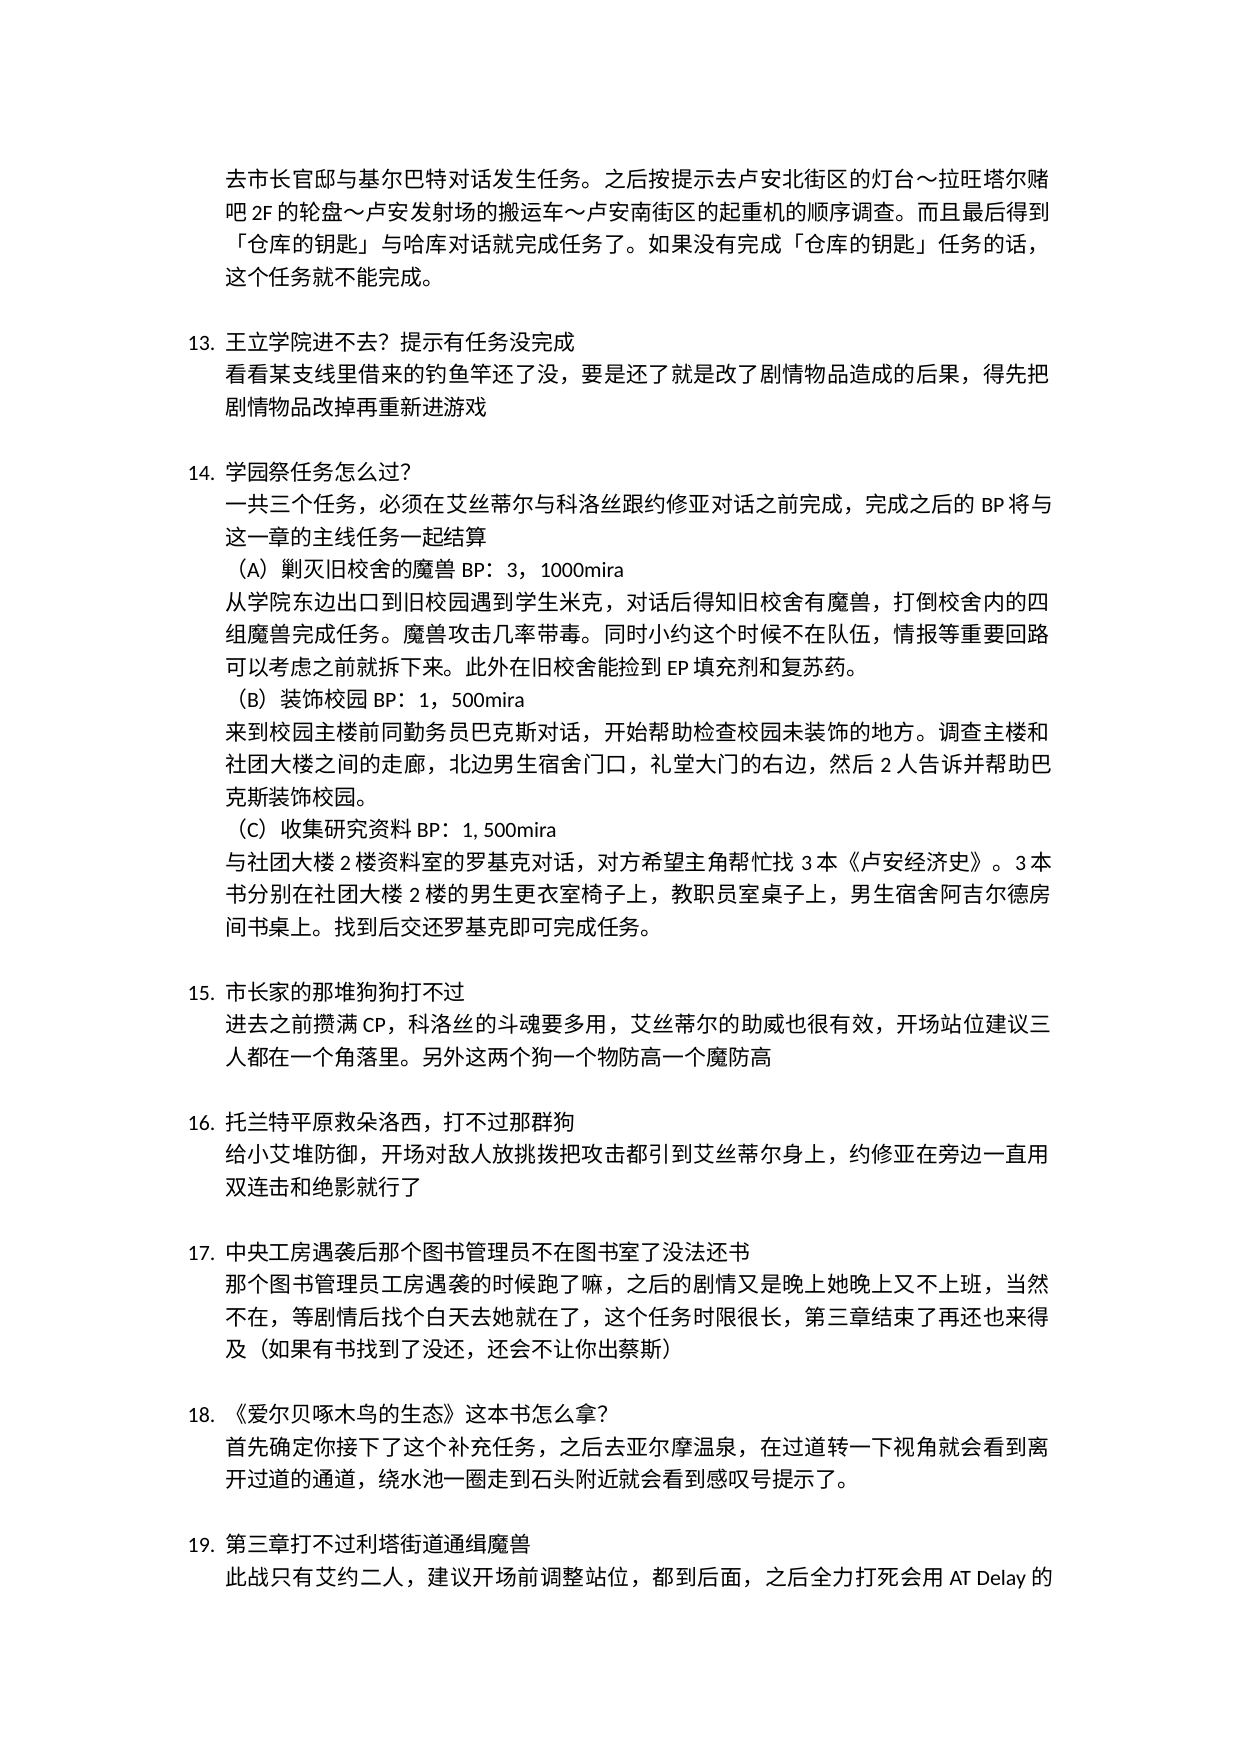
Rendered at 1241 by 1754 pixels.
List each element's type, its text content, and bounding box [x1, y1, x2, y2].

list 来到校园主楼前同勤务员巴克斯对话，开始帮助检查校园未装饰的地方。调查主楼和社团大楼之间的走廊，北边男生宿舍门口，礼堂大门的右边，然后2人告诉并帮助巴克斯装饰校园。 [225, 714, 1053, 812]
text （B）装饰校园 BP：1，500mira [187, 682, 1053, 714]
list 看看某支线里借来的钓鱼竿还了没，要是还了就是改了剧情物品造成的后果，得先把剧情物品改掉再重新进游戏 [225, 357, 1053, 422]
list 学园祭任务怎么过？ [187, 454, 1053, 487]
list 一共三个任务，必须在艾丝蒂尔与科洛丝跟约修亚对话之前完成，完成之后的BP将与这一章的主线任务一起结算 [225, 487, 1053, 552]
list 中央工房遇袭后那个图书管理员不在图书室了没法还书 [187, 1234, 1053, 1267]
list 首先确定你接下了这个补充任务，之后去亚尔摩温泉，在过道转一下视角就会看到离开过道的通道，绕水池一圈走到石头附近就会看到感叹号提示了。 [225, 1429, 1053, 1494]
list 市长家的那堆狗狗打不过 [187, 974, 1053, 1007]
text （A）剿灭旧校舍的魔兽 BP：3，1000mira [187, 552, 1053, 584]
list 《爱尔贝啄木鸟的生态》这本书怎么拿？ [187, 1397, 1053, 1429]
list 那个图书管理员工房遇袭的时候跑了嘛，之后的剧情又是晚上她晚上又不上班，当然不在，等剧情后找个白天去她就在了，这个任务时限很长，第三章结束了再还也来得及（如果有书找到了没还，还会不让你出蔡斯） [225, 1267, 1053, 1364]
text 去市长官邸与基尔巴特对话发生任务。之后按提示去卢安北街区的灯台～拉旺塔尔赌吧2F的轮盘～卢安发射场的搬运车～卢安南街区的起重机的顺序调查。而且最后得到「仓库的钥匙」与哈库对话就完成任务了。如果没有完成「仓库的钥匙」任务的话，这个任务就不能完成。 [225, 162, 1053, 292]
list 王立学院进不去？提示有任务没完成 [187, 324, 1053, 357]
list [225, 1559, 1053, 1592]
list 给小艾堆防御，开场对敌人放挑拨把攻击都引到艾丝蒂尔身上，约修亚在旁边一直用双连击和绝影就行了 [225, 1137, 1053, 1202]
list 第三章打不过利塔街道通缉魔兽 [187, 1527, 1053, 1559]
list 托兰特平原救朵洛西，打不过那群狗 [187, 1104, 1053, 1137]
text 进去之前攒满CP，科洛丝的斗魂要多用，艾丝蒂尔的助威也很有效，开场站位建议三人都在一个角落里。另外这两个狗一个物防高一个魔防高 [225, 1007, 1053, 1072]
text （C）收集研究资料 BP：1, 500mira [187, 812, 1053, 844]
text 从学院东边出口到旧校园遇到学生米克，对话后得知旧校舍有魔兽，打倒校舍内的四组魔兽完成任务。魔兽攻击几率带毒。同时小约这个时候不在队伍，情报等重要回路可以考虑之前就拆下来。此外在旧校舍能捡到EP填充剂和复苏药。 [225, 584, 1053, 682]
list 与社团大楼2楼资料室的罗基克对话，对方希望主角帮忙找3本《卢安经济史》。3本书分别在社团大楼2楼的男生更衣室椅子上，教职员室桌子上，男生宿舍阿吉尔德房间书桌上。找到后交还罗基克即可完成任务。 [225, 844, 1053, 942]
